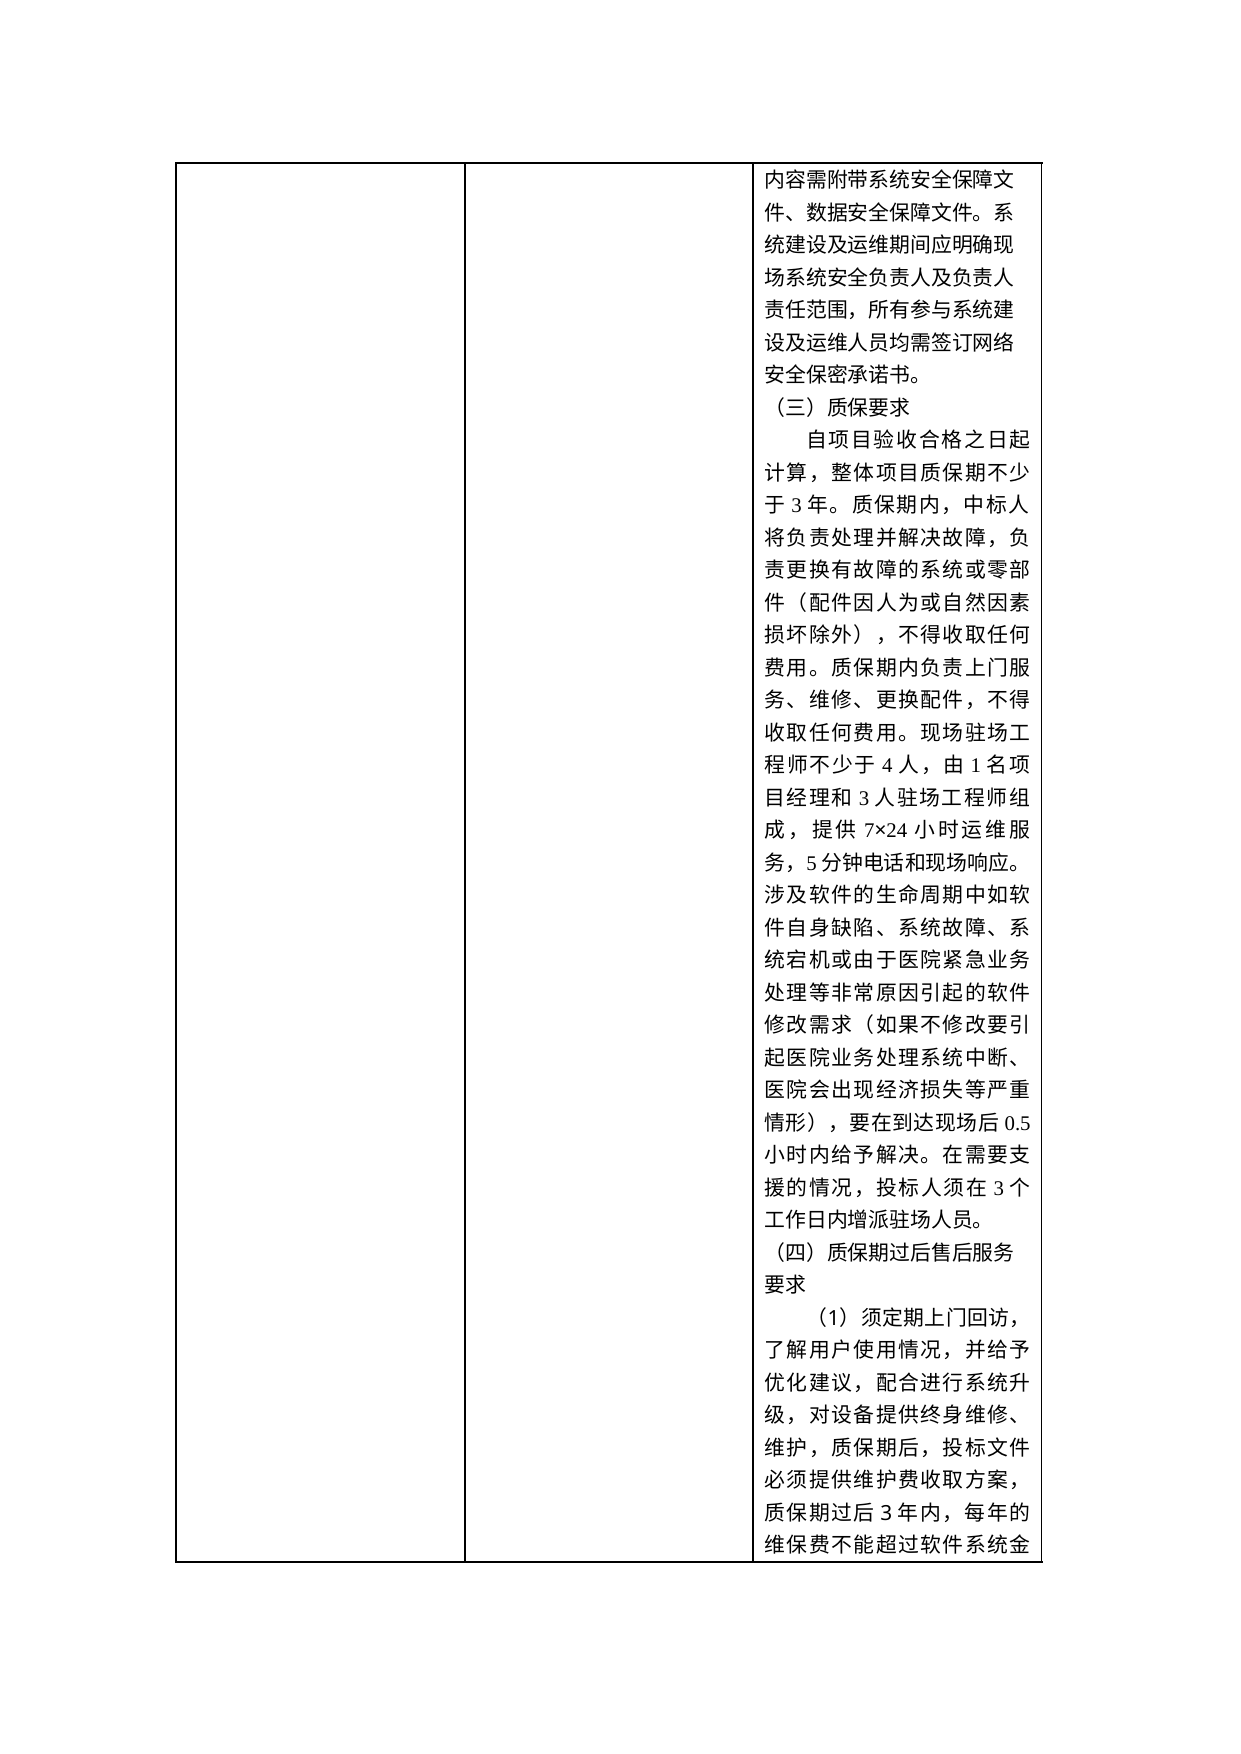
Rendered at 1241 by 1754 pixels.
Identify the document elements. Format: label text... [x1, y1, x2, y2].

table_cell [177, 164, 464, 1561]
table_cell 1 [466, 164, 752, 1561]
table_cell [754, 164, 1041, 1561]
